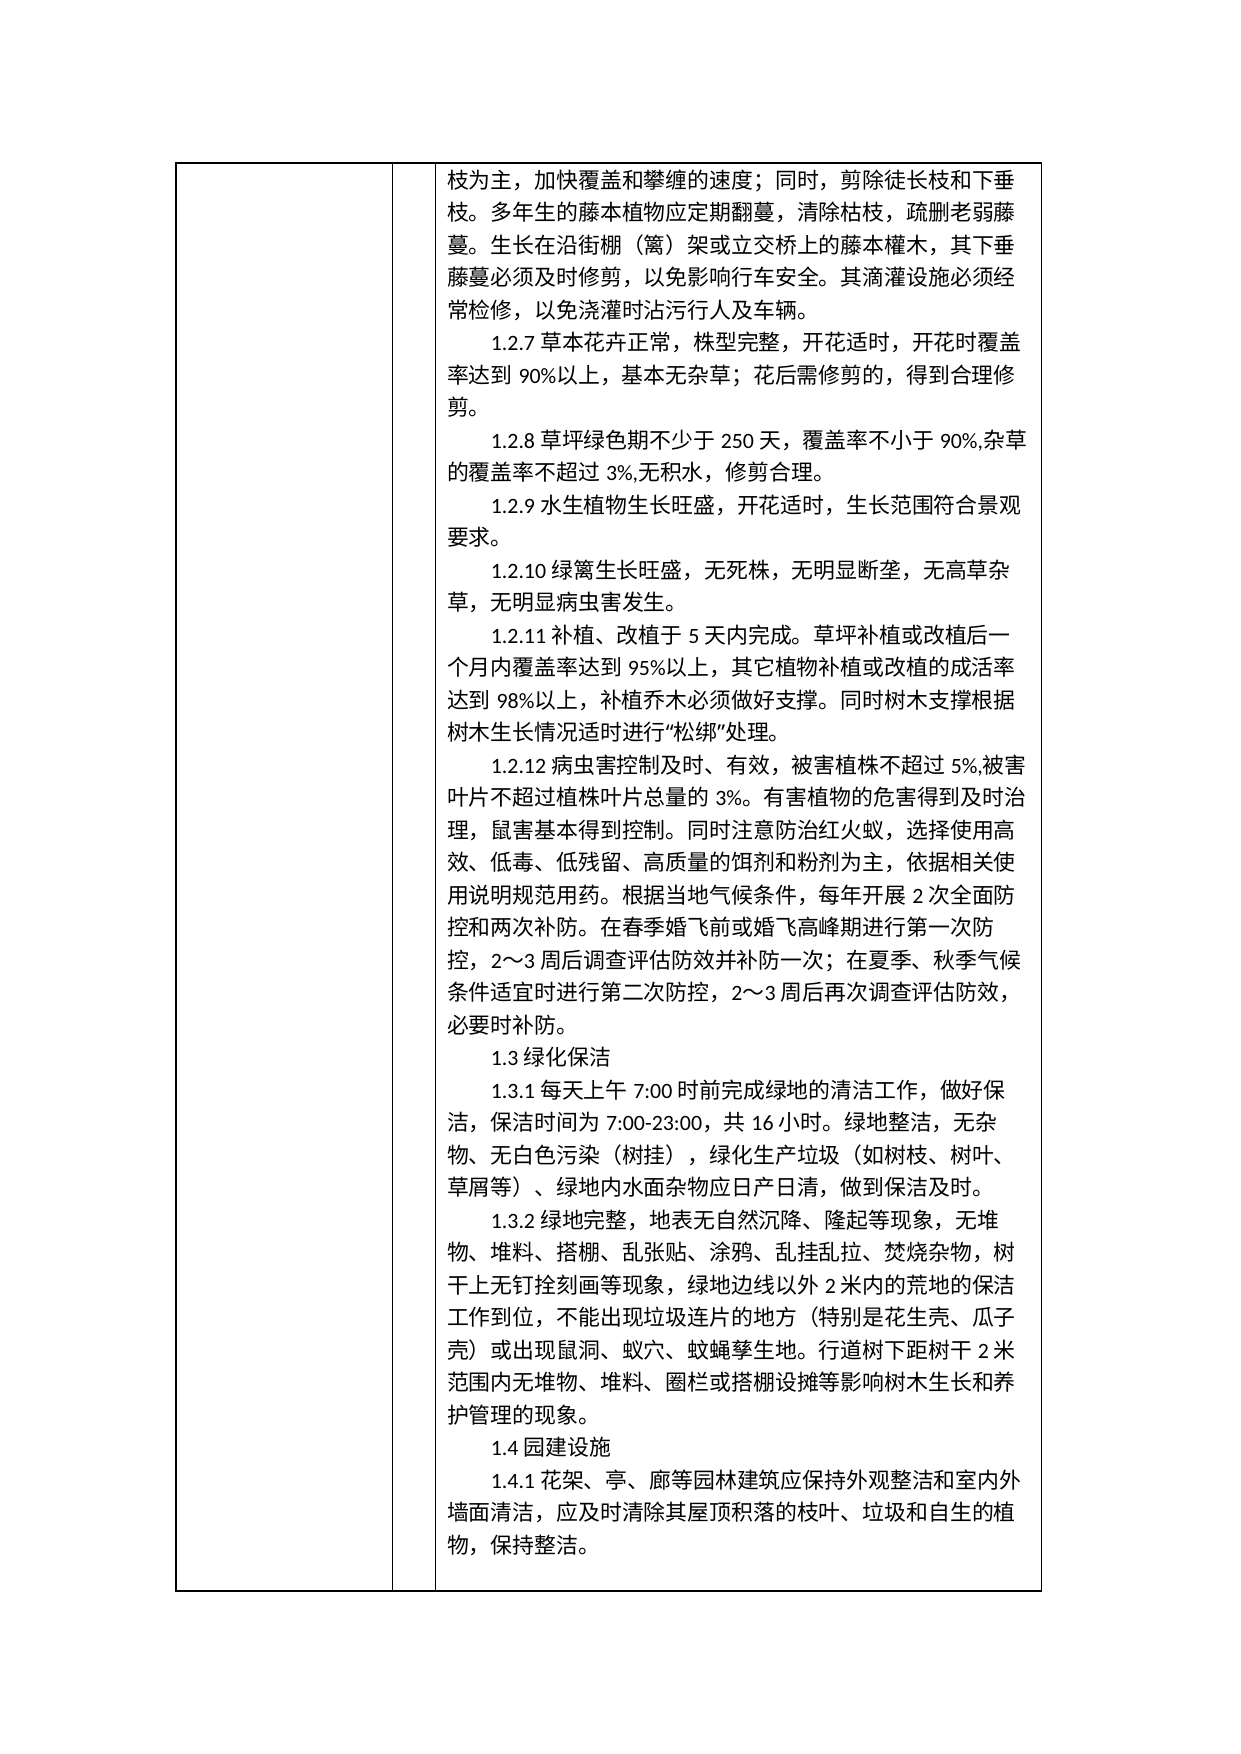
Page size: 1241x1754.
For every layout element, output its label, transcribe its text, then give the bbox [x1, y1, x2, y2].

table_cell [436, 164, 1041, 1590]
table_cell 1 [393, 164, 435, 1590]
table_cell [177, 164, 392, 1590]
